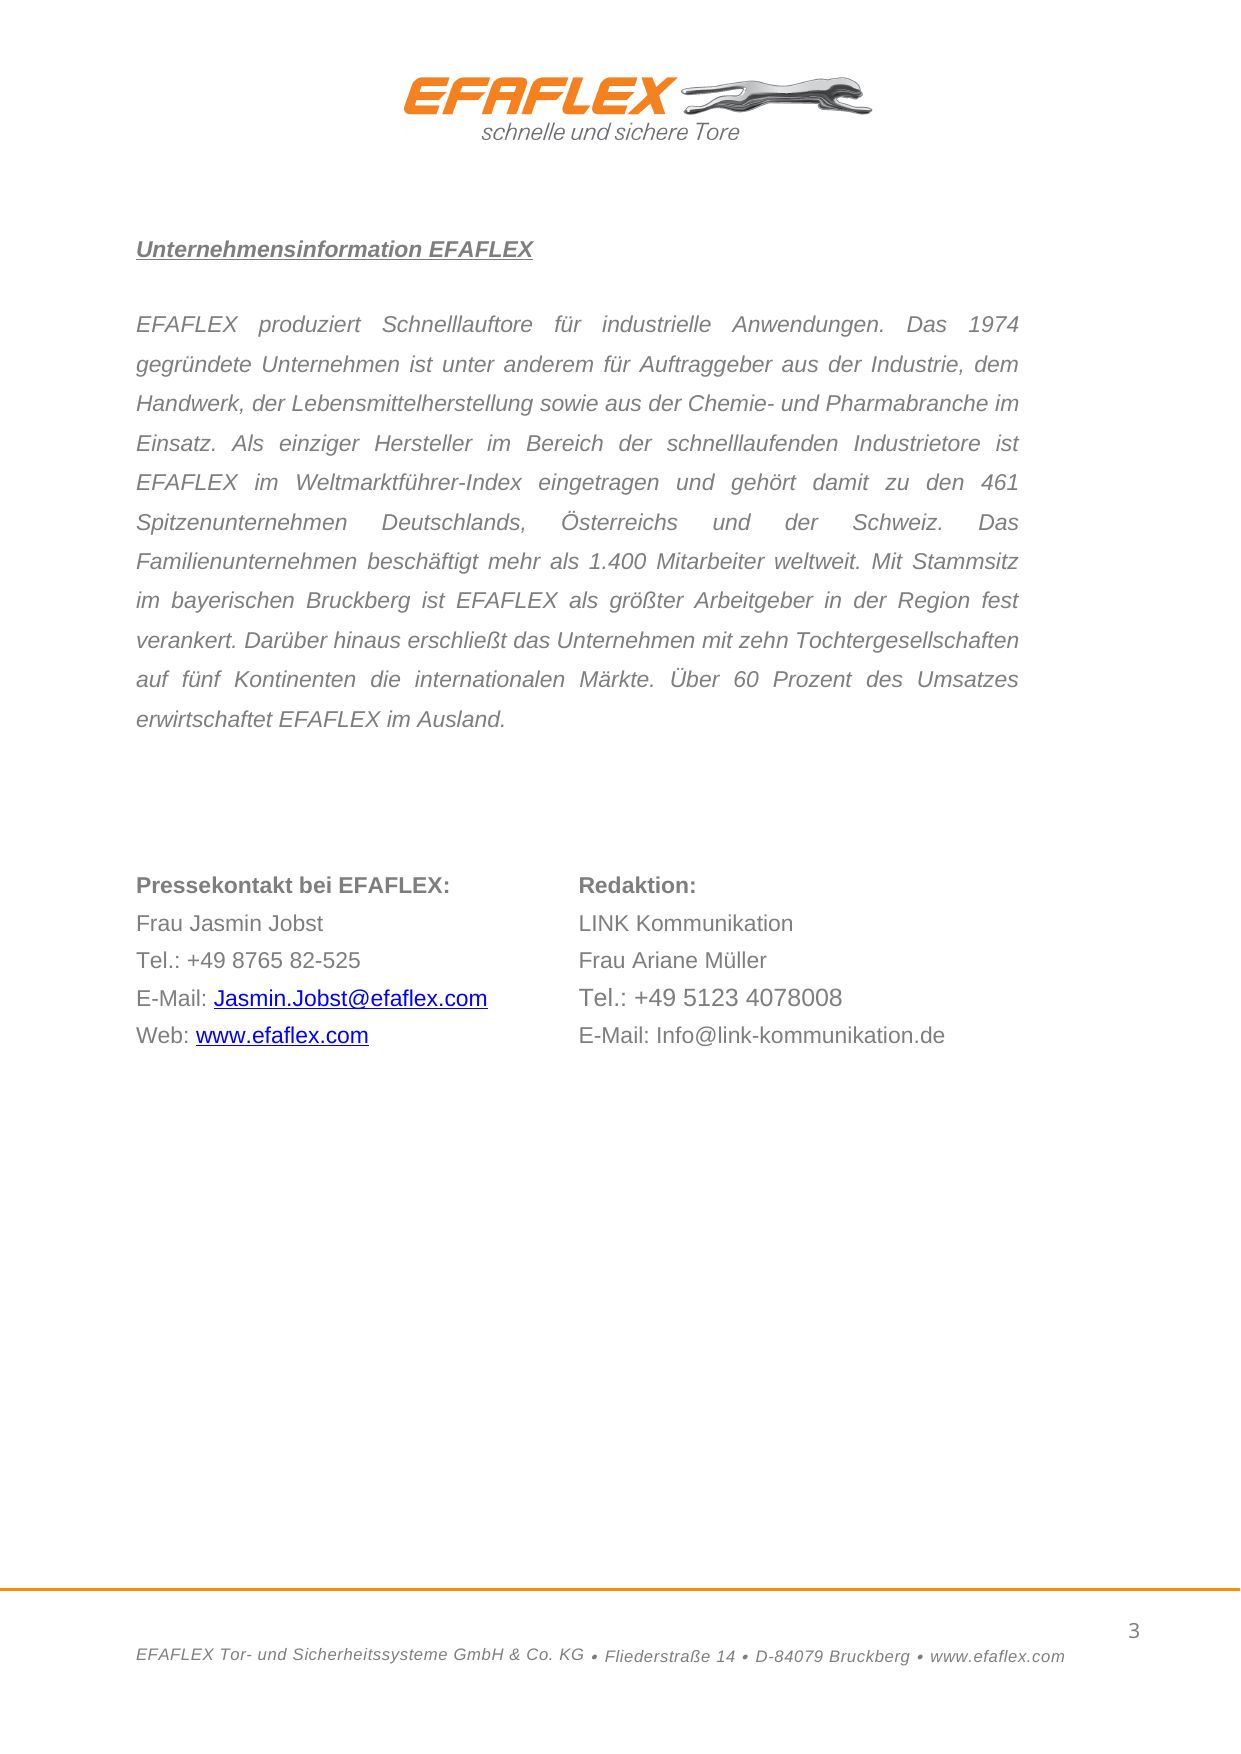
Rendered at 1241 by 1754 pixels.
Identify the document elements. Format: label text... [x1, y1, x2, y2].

picture [401, 75, 874, 143]
text Unternehmensinformation EFAFLEX [136, 236, 1022, 263]
text Web: www.efaflex.com E-Mail: Info@link-kommunikation.de [136, 1014, 1199, 1051]
text EFAFLEX produziert Schnelllauftore für industrielle Anwendungen. Das 1974 gegründete Unternehmen ist unter anderem für Auftraggeber aus der Industrie, dem Handwerk, der Lebensmittelherstellung sowie aus der Chemie- und Pharmabranche im Einsatz. Als einziger Hersteller im Bereich der schnelllaufenden Industrietore ist EFAFLEX im Weltmarktführer-Index eingetragen und gehört damit zu den 461 Spitzenunternehmen Deutschlands, Österreichs und der Schweiz. Das Familienunternehmen beschäftigt mehr als 1.400 Mitarbeiter weltweit. Mit Stammsitz im bayerischen Bruckberg ist EFAFLEX als größter Arbeitgeber in der Region fest verankert. Darüber hinaus erschließt das Unternehmen mit zehn Tochtergesellschaften auf fünf Kontinenten die internationalen Märkte. Über 60 Prozent des Umsatzes erwirtschaftet EFAFLEX im Ausland. [136, 311, 1022, 732]
text Tel.: +49 8765 82-525 Frau Ariane Müller [136, 939, 1199, 976]
text Frau Jasmin Jobst LINK Kommunikation [136, 901, 1199, 939]
text Pressekontakt bei EFAFLEX: Redaktion: [136, 864, 1199, 901]
text E-Mail: Jasmin.Jobst@efaflex.com Tel.: +49 5123 4078008 [136, 976, 1199, 1014]
